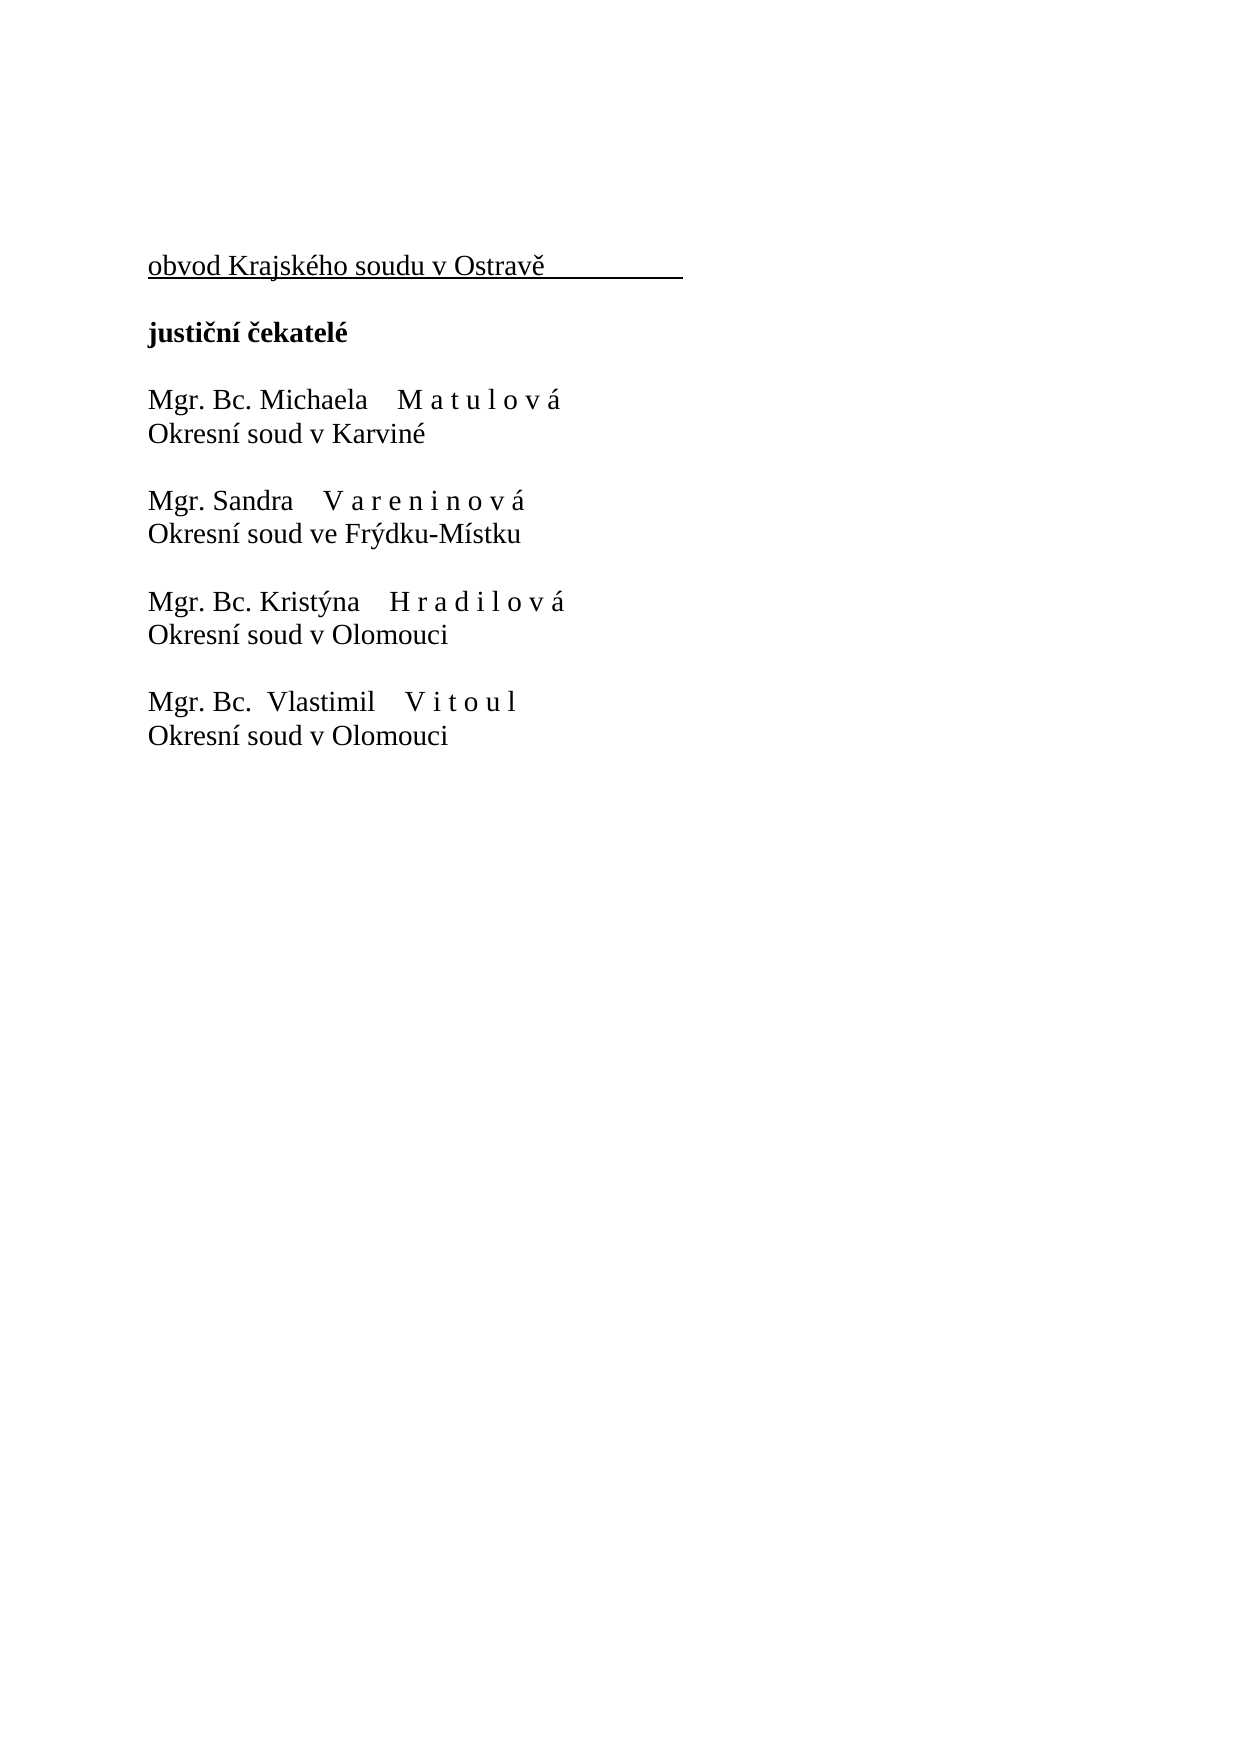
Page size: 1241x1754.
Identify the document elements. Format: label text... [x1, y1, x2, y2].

text obvod Krajského soudu v Ostravě [148, 248, 1093, 282]
text Mgr. Sandra V a r e n i n o v á [148, 483, 1093, 517]
text Okresní soud v Olomouci [148, 617, 1093, 651]
text Mgr. Bc. Kristýna H r a d i l o v á [148, 584, 1093, 617]
text Mgr. Bc. Vlastimil V i t o u l [148, 684, 1093, 718]
text Okresní soud ve Frýdku-Místku [148, 517, 1093, 550]
text justiční čekatelé [148, 315, 1093, 349]
text Okresní soud v Olomouci [148, 718, 1093, 751]
text Mgr. Bc. Michaela M a t u l o v á [148, 382, 1093, 416]
text Okresní soud v Karviné [148, 416, 1093, 449]
